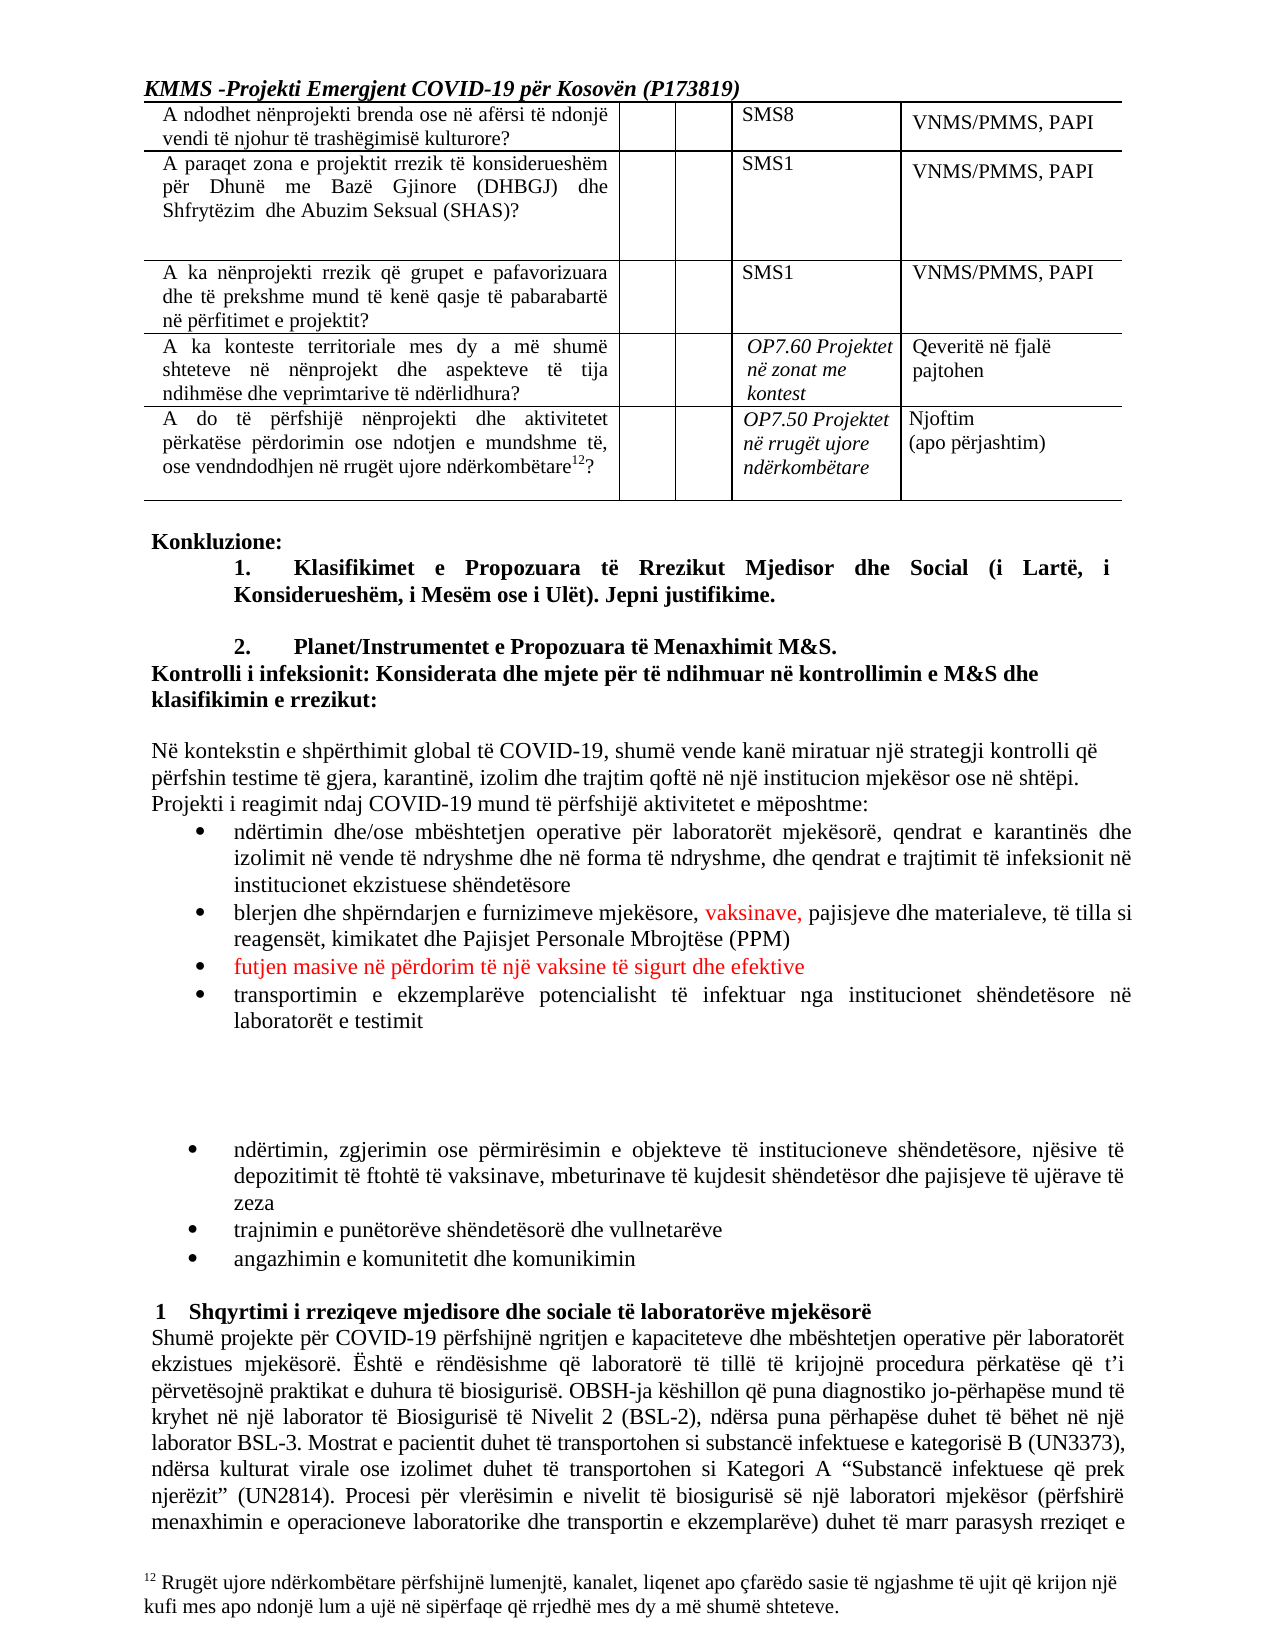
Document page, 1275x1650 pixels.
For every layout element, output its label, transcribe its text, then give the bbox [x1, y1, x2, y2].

list angazhimin e komunitetit dhe komunikimin [189, 1245, 1133, 1271]
text Konkluzione: [151, 529, 1133, 554]
table_cell OP7.60 Projektet në zonat me kontest Zonat [733, 334, 900, 406]
table_cell [676, 407, 731, 500]
list futjen masive në përdorim të një vaksine të sigurt dhe efektive [196, 953, 1133, 980]
table_cell Qeveritë në fjalë pajtohen [902, 334, 1122, 406]
table_cell [620, 407, 675, 500]
table_cell OP7.50 Projektet në rrugët ujore ndërkombëtare [733, 407, 900, 500]
list Klasifikimet e Propozuara të Rrezikut Mjedisor dhe Social (i Lartë, i Konsiderueshëm, i Mesëm ose i Ulët). Jepni justifikime. [234, 554, 1110, 607]
table_cell A ndodhet nënprojekti brenda ose në afërsi të ndonjë vendi të njohur të trashëgimisë kulturore? [144, 103, 619, 150]
list ndërtimin dhe/ose mbështetjen operative për laboratorët mjekësorë, qendrat e karantinës dhe izolimit në vende të ndryshme dhe në forma të ndryshme, dhe qendrat e trajtimit të infeksionit në institucionet ekzistuese shëndetësore [196, 818, 1133, 898]
table_cell SMS1 [733, 261, 900, 333]
list Planet/Instrumentet e Propozuara të Menaxhimit M&S. [234, 634, 1133, 660]
table_cell VNMS/PMMS, PAPI [902, 103, 1122, 150]
table_cell [620, 261, 675, 333]
table_cell SMS1 [733, 152, 900, 260]
text Kontrolli i infeksionit: Konsiderata dhe mjete për të ndihmuar në kontrollimin e M&S dhe klasifikimin e rrezikut: [151, 661, 1133, 712]
table_cell [676, 103, 731, 150]
list trajnimin e punëtorëve shëndetësorë dhe vullnetarëve [189, 1217, 1133, 1243]
table_cell [676, 334, 731, 406]
table_cell A ka konteste territoriale mes dy a më shumë shteteve në nënprojekt dhe aspekteve të tija ndihmëse dhe veprimtarive të ndërlidhura? [144, 334, 619, 406]
table_cell [676, 152, 731, 260]
table_cell [676, 261, 731, 333]
text përfshin testime të gjera, karantinë, izolim dhe trajtim qoftë në një institucion mjekësor ose në shtëpi. [151, 764, 1133, 791]
table_cell Njoftim (apo përjashtim) [902, 407, 1122, 500]
text Në kontekstin e shpërthimit global të COVID-19, shumë vende kanë miratuar një strategji kontrolli që [151, 738, 1133, 764]
table_cell [620, 152, 675, 260]
table_cell A paraqet zona e projektit rrezik të konsiderueshëm për Dhunë me Bazë Gjinore (DHBGJ) dhe Shfrytëzim dhe Abuzim Seksual (SHAS)? [144, 152, 619, 260]
list ndërtimin, zgjerimin ose përmirësimin e objekteve të institucioneve shëndetësore, njësive të depozitimit të ftohtë të vaksinave, mbeturinave të kujdesit shëndetësor dhe pajisjeve të ujërave të zeza [189, 1136, 1125, 1216]
table_cell VNMS/PMMS, PAPI [902, 152, 1122, 260]
list transportimin e ekzemplarëve potencialisht të infektuar nga institucionet shëndetësore në laboratorët e testimit [196, 981, 1133, 1034]
text Projekti i reagimit ndaj COVID-19 mund të përfshijë aktivitetet e mëposhtme: [151, 791, 1133, 817]
table_cell [620, 103, 675, 150]
table_cell A ka nënprojekti rrezik që grupet e pafavorizuara dhe të prekshme mund të kenë qasje të pabarabartë në përfitimet e projektit? [144, 261, 619, 333]
table_cell SMS8 [733, 103, 900, 150]
table_cell A do të përfshijë nënprojekti dhe aktivitetet përkatëse përdorimin ose ndotjen e mundshme të, ose vendndodhjen në rrugët ujore ndërkombëtare? [144, 407, 619, 500]
table_cell VNMS/PMMS, PAPI [902, 261, 1122, 333]
list blerjen dhe shpërndarjen e furnizimeve mjekësore, vaksinave, pajisjeve dhe materialeve, të tilla si reagensët, kimikatet dhe Pajisjet Personale Mbrojtëse (PPM) [196, 899, 1133, 952]
table_cell [620, 334, 675, 406]
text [151, 1324, 1125, 1534]
text 1 Shqyrtimi i rreziqeve mjedisore dhe sociale të laboratorëve mjekësorë [151, 1299, 1133, 1324]
